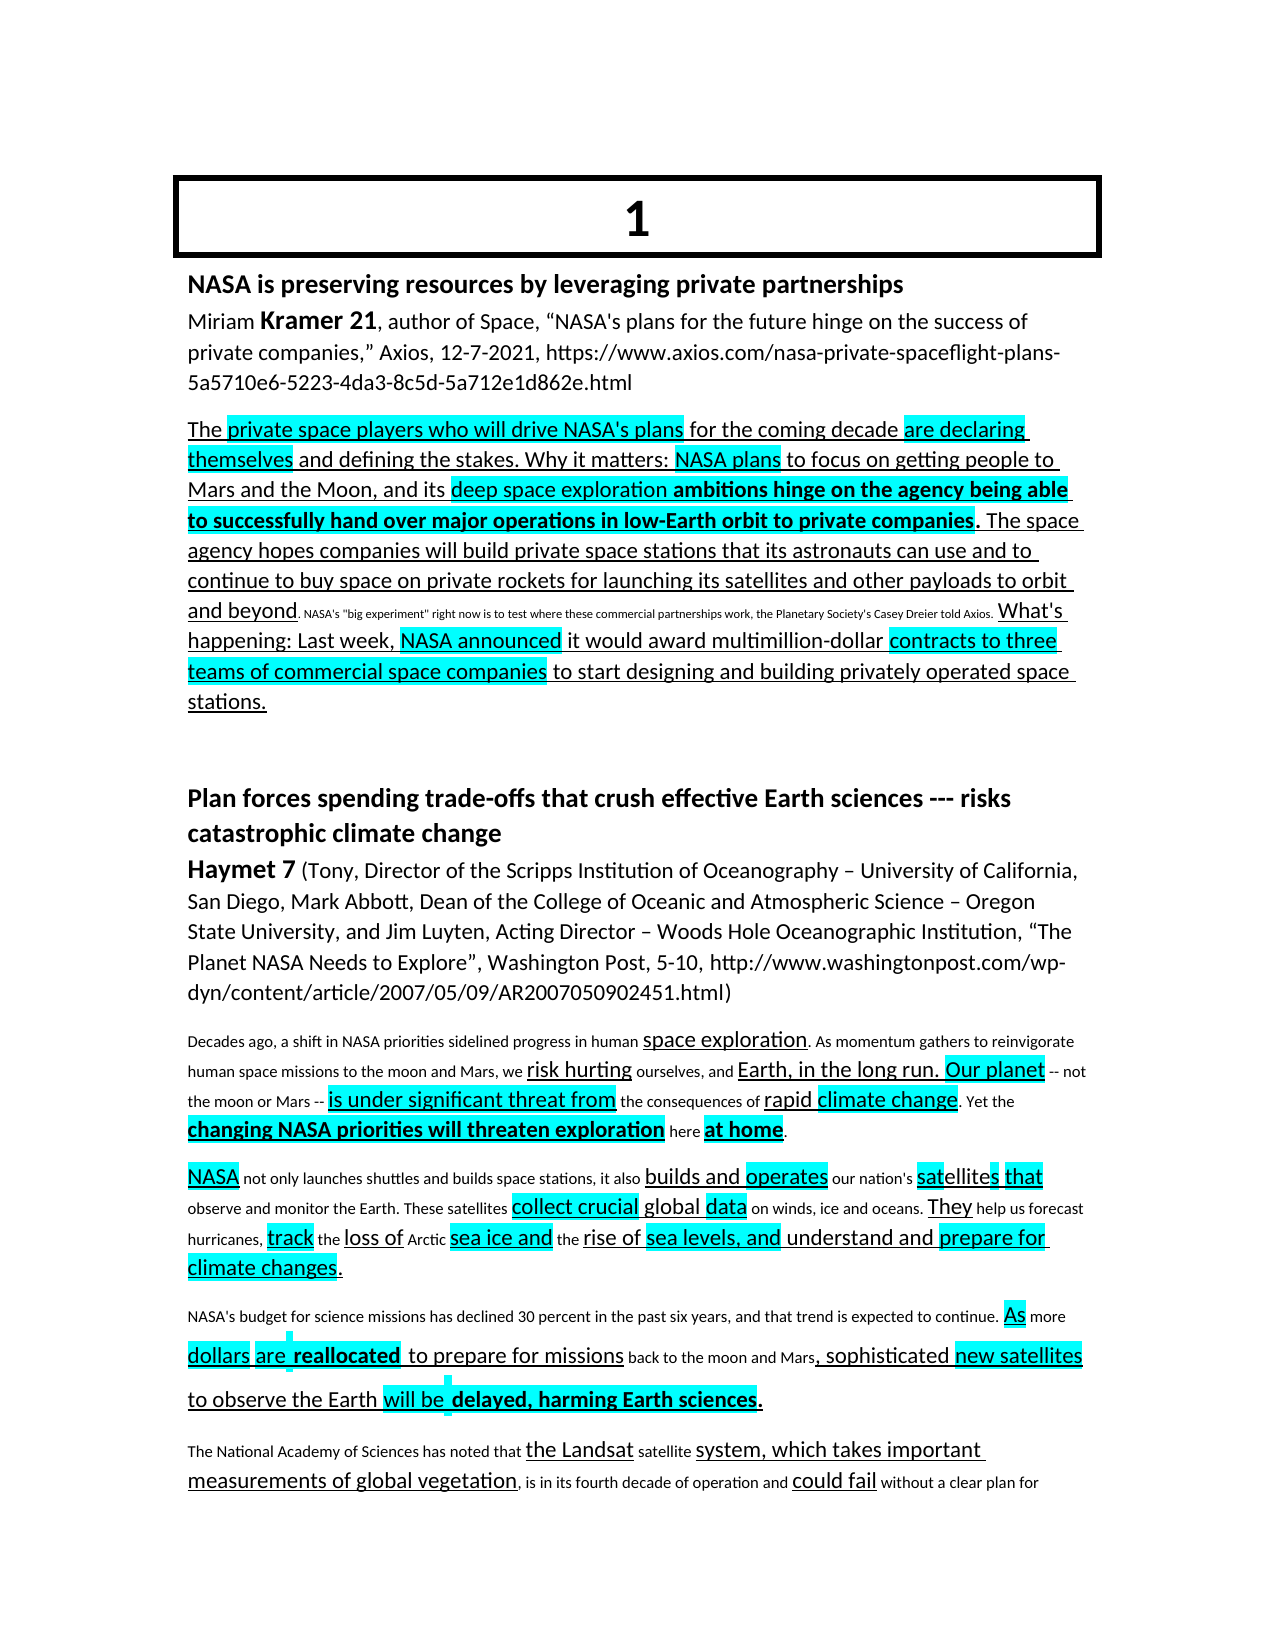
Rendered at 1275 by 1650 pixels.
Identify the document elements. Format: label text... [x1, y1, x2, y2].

text Haymet 7 (Tony, Director of the Scripps Institution of Oceanography – University of California, San Diego, Mark Abbott, Dean of the College of Oceanic and Atmospheric Science – Oregon State University, and Jim Luyten, Acting Director – Woods Hole Oceanographic Institution, “The Planet NASA Needs to Explore”, Washington Post, 5-10, http://www.washingtonpost.com/wp-dyn/content/article/2007/05/09/AR2007050902451.html) [187, 852, 1087, 1006]
text Miriam Kramer 21, author of Space, “NASA's plans for the future hinge on the success of private companies,” Axios, 12-7-2021, https://www.axios.com/nasa-private-spaceflight-plans-5a5710e6-5223-4da3-8c5d-5a712e1d862e.html [187, 303, 1087, 396]
subtitle Plan forces spending trade-offs that crush effective Earth sciences --- risks catastrophic climate change [187, 781, 1087, 849]
subtitle NASA is preserving resources by leveraging private partnerships [187, 267, 1087, 300]
text NASA's budget for science missions has declined 30 percent in the past six years, and that trend is expected to continue. As more dollars are reallocated to prepare for missions back to the moon and Mars, sophisticated new satellites to observe the Earth will be delayed, harming Earth sciences. [187, 1300, 1087, 1416]
text The private space players who will drive NASA's plans for the coming decade are declaring themselves and defining the stakes. Why it matters: NASA plans to focus on getting people to Mars and the Moon, and its deep space exploration ambitions hinge on the agency being able to successfully hand over major operations in low-Earth orbit to private companies. The space agency hopes companies will build private space stations that its astronauts can use and to continue to buy space on private rockets for launching its satellites and other payloads to orbit and beyond. NASA's "big experiment" right now is to test where these commercial partnerships work, the Planetary Society's Casey Dreier told Axios. What's happening: Last week, NASA announced it would award multimillion-dollar contracts to three teams of commercial space companies to start designing and building privately operated space stations. [187, 415, 1087, 715]
text Decades ago, a shift in NASA priorities sidelined progress in human space exploration. As momentum gathers to reinvigorate human space missions to the moon and Mars, we risk hurting ourselves, and Earth, in the long run. Our planet -- not the moon or Mars -- is under significant threat from the consequences of rapid climate change. Yet the changing NASA priorities will threaten exploration here at home. [187, 1025, 1087, 1143]
text NASA not only launches shuttles and builds space stations, it also builds and operates our nation's satellites that observe and monitor the Earth. These satellites collect crucial global data on winds, ice and oceans. They help us forecast hurricanes, track the loss of Arctic sea ice and the rise of sea levels, and understand and prepare for climate changes. [187, 1162, 1087, 1281]
subtitle 1 [179, 181, 1096, 252]
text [187, 1436, 1087, 1494]
